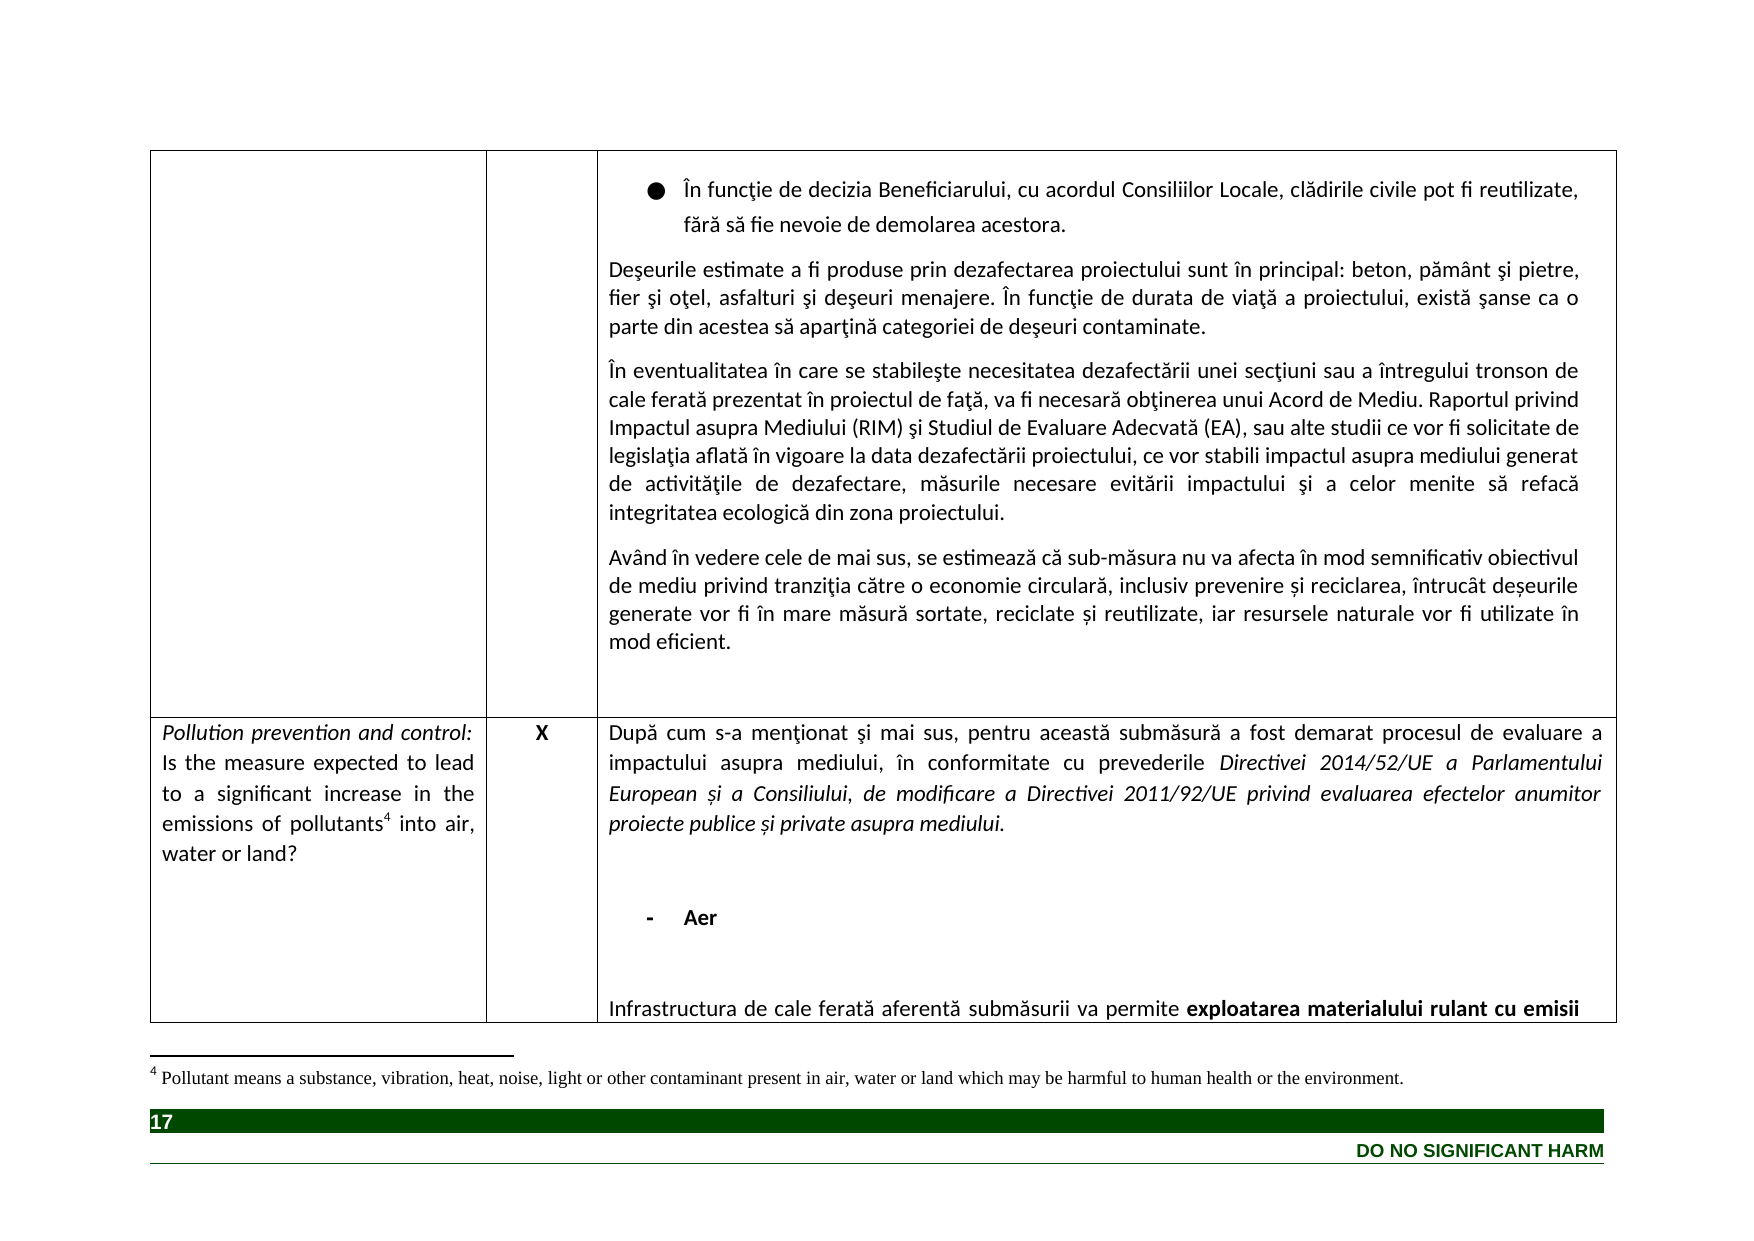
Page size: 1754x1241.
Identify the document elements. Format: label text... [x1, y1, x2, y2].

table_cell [598, 151, 1616, 717]
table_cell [151, 151, 486, 717]
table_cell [151, 718, 486, 1022]
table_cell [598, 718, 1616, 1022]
table_cell X [487, 151, 597, 717]
table_cell X [487, 718, 597, 1022]
